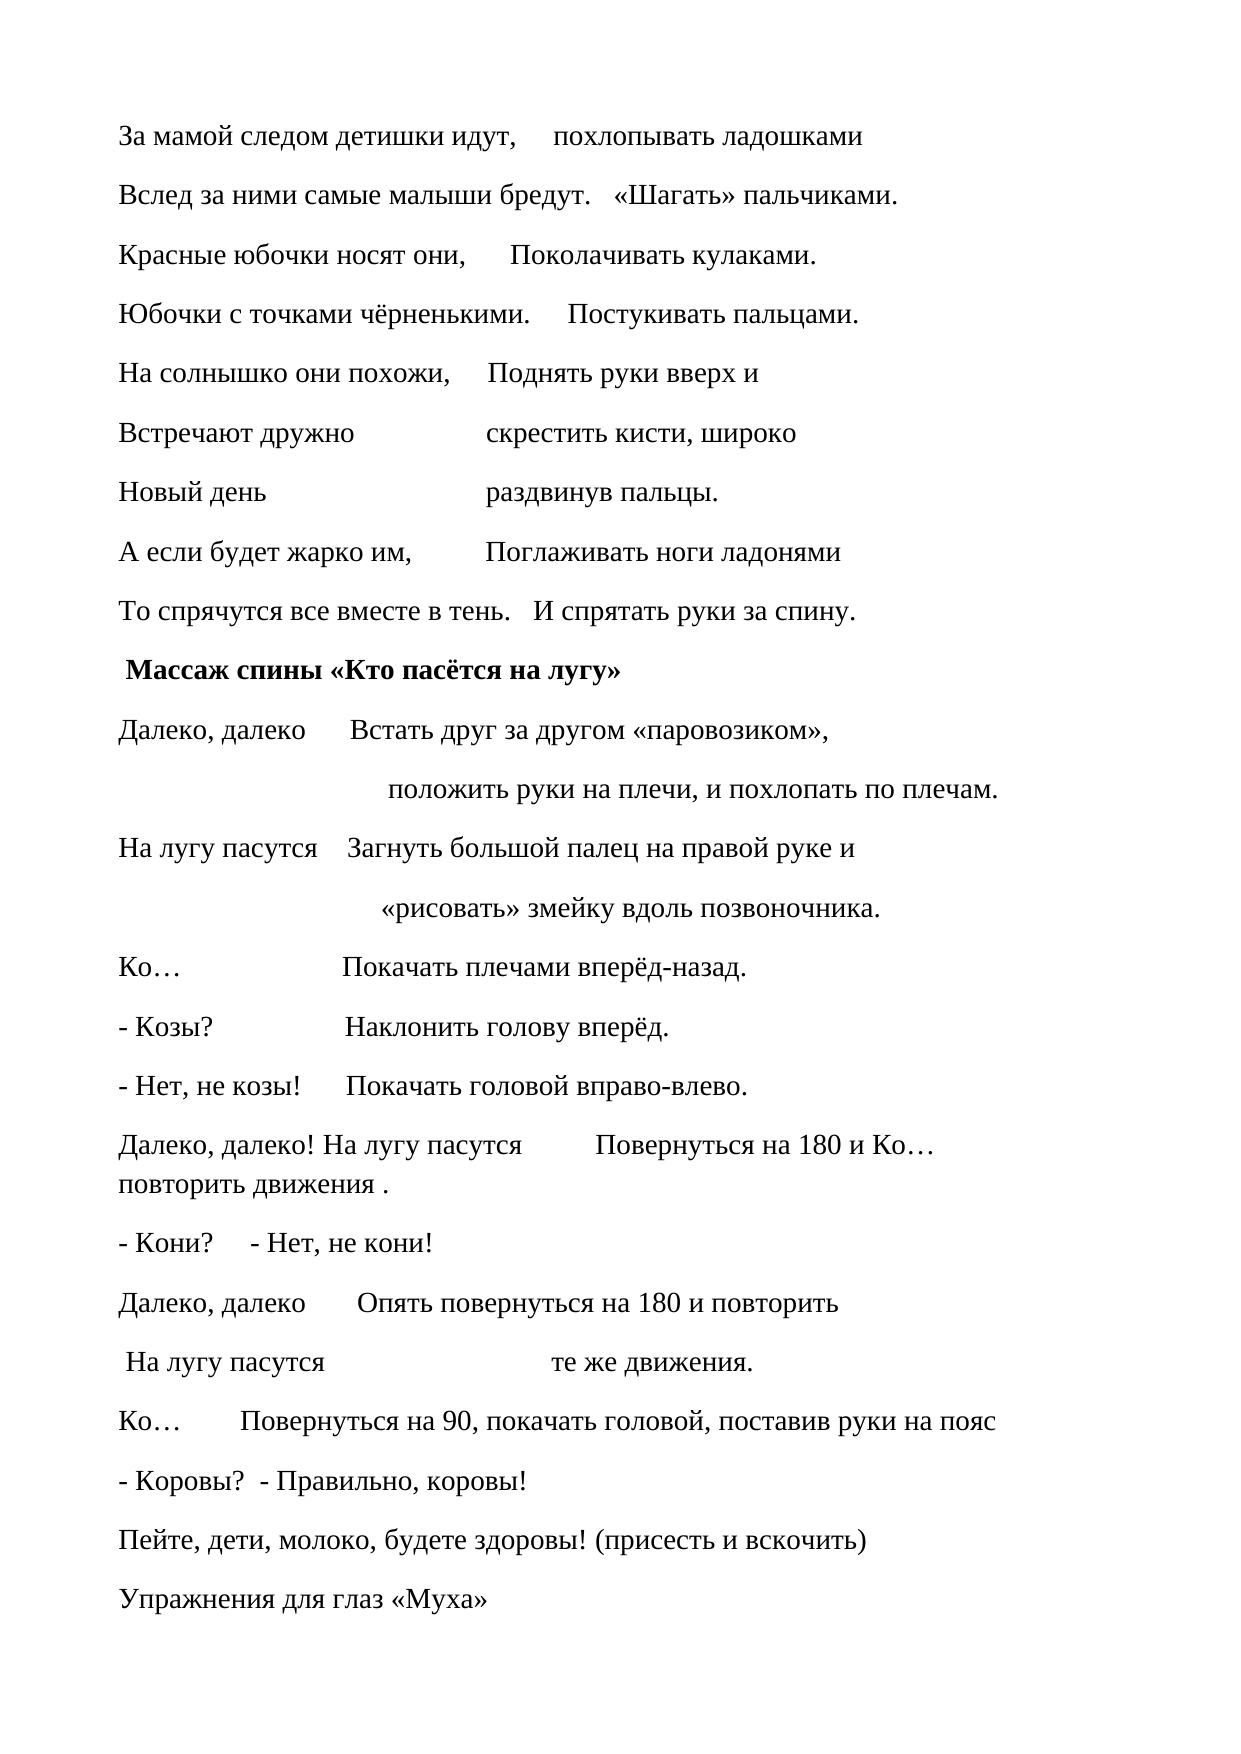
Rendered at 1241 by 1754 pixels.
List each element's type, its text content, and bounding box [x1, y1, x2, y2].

text Далеко, далеко! На лугу пасутся Повернуться на 180 и Ко… повторить движения . [118, 1127, 1152, 1199]
text Далеко, далеко Опять повернуться на 180 и повторить [118, 1285, 1152, 1318]
text Ко… Покачать плечами вперёд-назад. [118, 949, 1152, 983]
text Новый день раздвинув пальцы. [118, 474, 1152, 508]
text Пейте, дети, молоко, будете здоровы! (присесть и вскочить) [118, 1522, 1152, 1556]
text Юбочки с точками чёрненькими. Постукивать пальцами. [118, 296, 1152, 330]
text На солнышко они похожи, Поднять руки вверх и [118, 356, 1152, 389]
text - Коровы? - Правильно, коровы! [118, 1463, 1152, 1496]
text - Нет, не козы! Покачать головой вправо-влево. [118, 1068, 1152, 1102]
text положить руки на плечи, и похлопать по плечам. [118, 771, 1152, 805]
text Вслед за ними самые малыши бредут. «Шагать» пальчиками. [118, 177, 1152, 211]
text Массаж спины «Кто пасётся на лугу» [118, 652, 1152, 686]
text Красные юбочки носят они, Поколачивать кулаками. [118, 237, 1152, 270]
text То спрячутся все вместе в тень. И спрятать руки за спину. [118, 593, 1152, 627]
text За мамой следом детишки идут, похлопывать ладошками [118, 118, 1152, 152]
text Далеко, далеко Встать друг за другом «паровозиком», [118, 712, 1152, 745]
text На лугу пасутся те же движения. [118, 1344, 1152, 1378]
text - Козы? Наклонить голову вперёд. [118, 1009, 1152, 1042]
text Упражнения для глаз «Муха» [118, 1582, 1152, 1615]
text Ко… Повернуться на 90, покачать головой, поставив руки на пояс [118, 1403, 1152, 1437]
text «рисовать» змейку вдоль позвоночника. [118, 890, 1152, 923]
text Встречают дружно скрестить кисти, широко [118, 415, 1152, 448]
text - Кони? - Нет, не кони! [118, 1225, 1152, 1259]
text На лугу пасутся Загнуть большой палец на правой руке и [118, 831, 1152, 864]
text А если будет жарко им, Поглаживать ноги ладонями [118, 534, 1152, 567]
